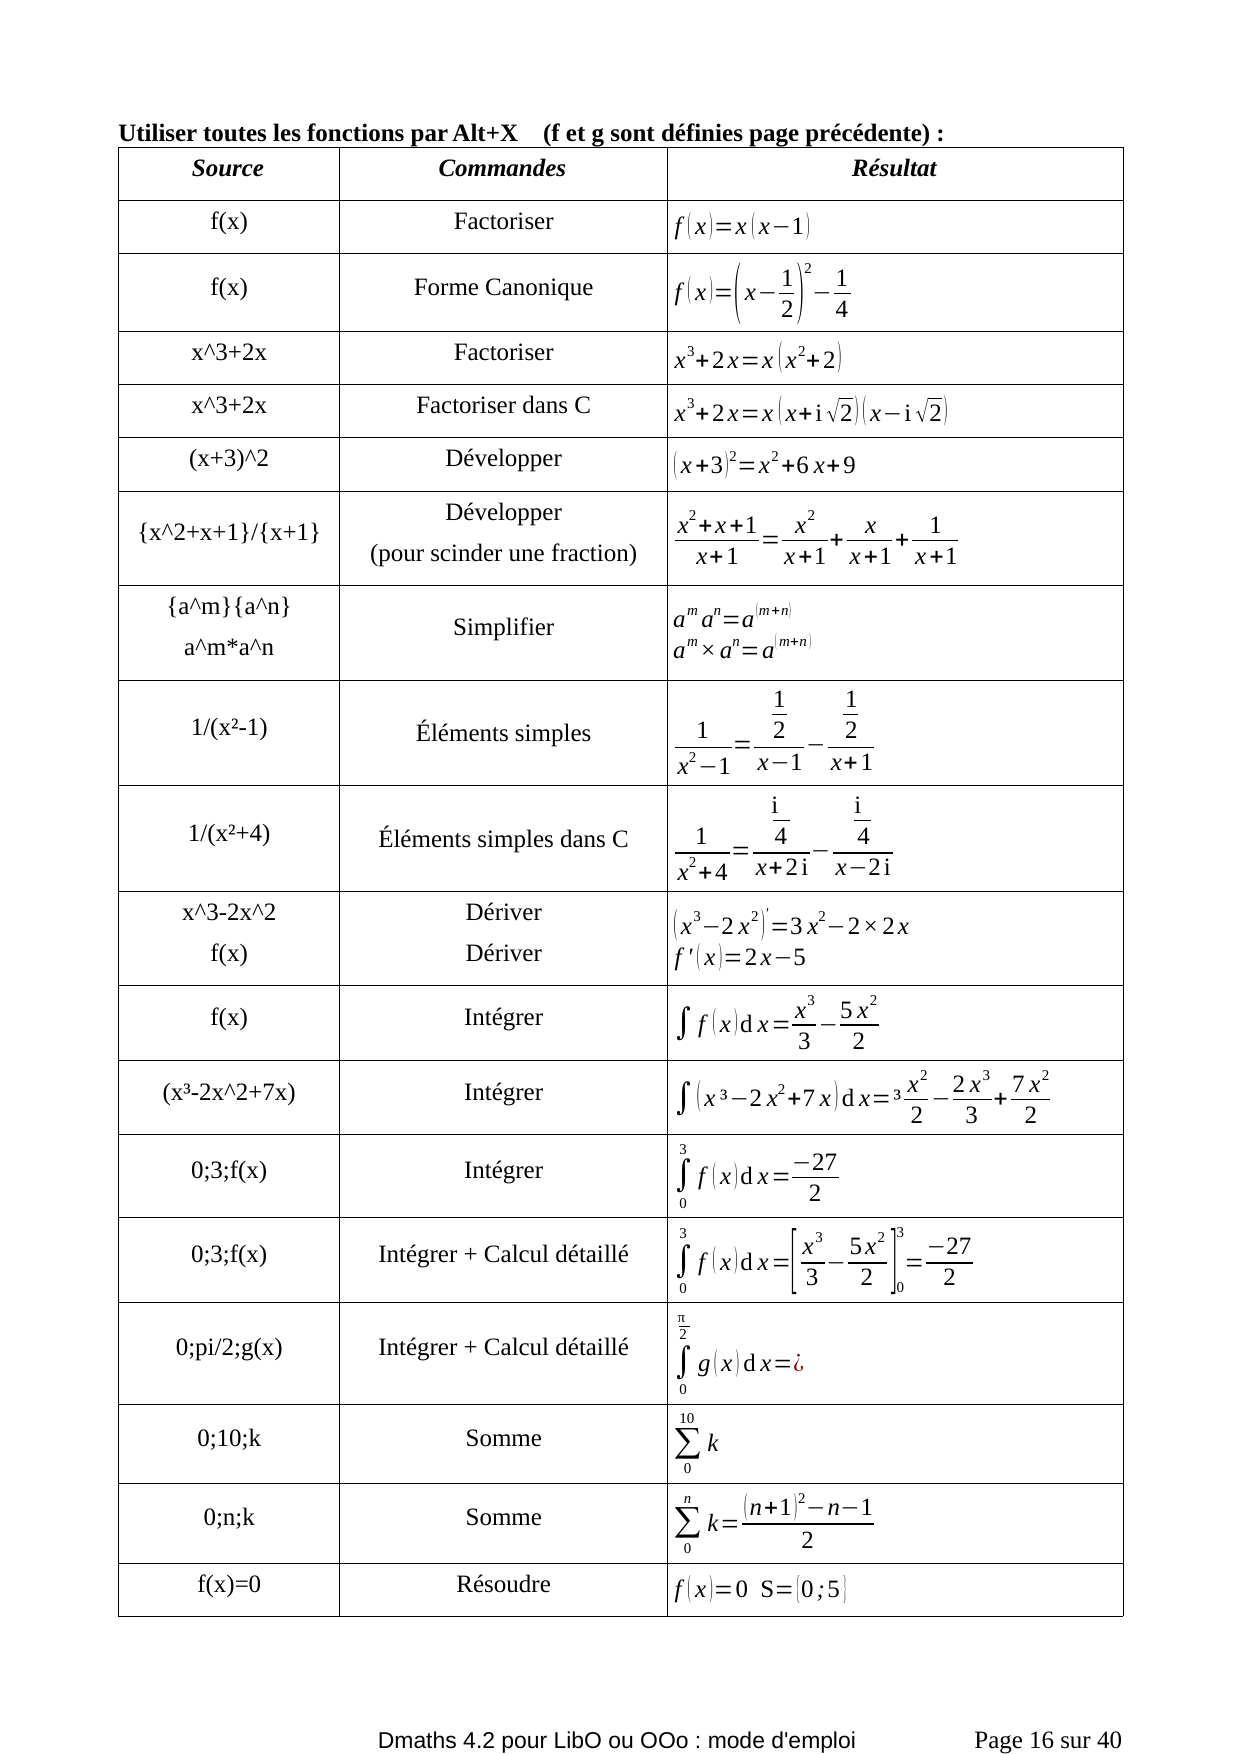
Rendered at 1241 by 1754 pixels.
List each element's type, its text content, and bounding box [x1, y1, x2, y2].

table_cell Simplifier [340, 586, 667, 679]
table_cell {a^m}{a^n} a^m*a^n [119, 586, 339, 679]
table_cell Intégrer + Calcul détaillé [340, 1303, 667, 1403]
table_cell [668, 892, 1123, 985]
table_header Source [119, 148, 339, 200]
table_cell Somme [340, 1484, 667, 1563]
table_cell Factoriser dans C [340, 385, 667, 437]
table_cell [668, 1303, 1123, 1403]
table_cell 0;pi/2;g(x) [119, 1303, 339, 1403]
table_cell [668, 786, 1123, 891]
table_cell Intégrer + Calcul détaillé [340, 1218, 667, 1302]
table_cell Factoriser [340, 332, 667, 384]
table_cell [668, 438, 1123, 491]
table_cell 0;10;k [119, 1405, 339, 1483]
table_cell Forme Canonique [340, 254, 667, 331]
table_cell f(x)=0 [119, 1564, 339, 1616]
table_cell [668, 681, 1123, 785]
table_cell Intégrer [340, 986, 667, 1060]
table_cell Éléments simples dans C [340, 786, 667, 891]
table_cell Factoriser [340, 201, 667, 253]
text Utiliser toutes les fonctions par Alt+X (f et g sont définies page précédente) : [118, 118, 1122, 147]
table_cell (x³-2x^2+7x) [119, 1061, 339, 1134]
table_cell Somme [340, 1405, 667, 1483]
table_cell 0;3;f(x) [119, 1135, 339, 1217]
table_cell 1/(x²-1) [119, 681, 339, 785]
table_cell [668, 254, 1123, 331]
table_cell [668, 1135, 1123, 1217]
table_cell x^3+2x [119, 385, 339, 437]
table_cell [668, 586, 1123, 679]
table_header Commandes [340, 148, 667, 200]
table_cell {x^2+x+1}/{x+1} [119, 492, 339, 585]
table_cell f(x) [119, 201, 339, 253]
table_cell Développer [340, 438, 667, 491]
table_cell x^3-2x^2 f(x) [119, 892, 339, 985]
table_cell [668, 1484, 1123, 1563]
table_cell [668, 1061, 1123, 1134]
table_cell 0;3;f(x) [119, 1218, 339, 1302]
table_cell f(x) [119, 254, 339, 331]
table_cell (x+3)^2 [119, 438, 339, 491]
table_cell [668, 1405, 1123, 1483]
table_cell Dériver Dériver [340, 892, 667, 985]
table_cell 0;n;k [119, 1484, 339, 1563]
table_cell Résoudre [340, 1564, 667, 1616]
table_cell 1/(x²+4) [119, 786, 339, 891]
table_cell [668, 332, 1123, 384]
table_cell [668, 201, 1123, 253]
table_cell [668, 1218, 1123, 1302]
table_cell Éléments simples [340, 681, 667, 785]
table_cell f(x) [119, 986, 339, 1060]
table_cell Intégrer [340, 1061, 667, 1134]
table_cell [668, 1564, 1123, 1616]
table_cell x^3+2x [119, 332, 339, 384]
table_cell [668, 385, 1123, 437]
table_cell Développer (pour scinder une fraction) [340, 492, 667, 585]
table_cell [668, 492, 1123, 585]
table_cell Intégrer [340, 1135, 667, 1217]
table_cell [668, 986, 1123, 1060]
table_header Résultat [668, 148, 1123, 200]
